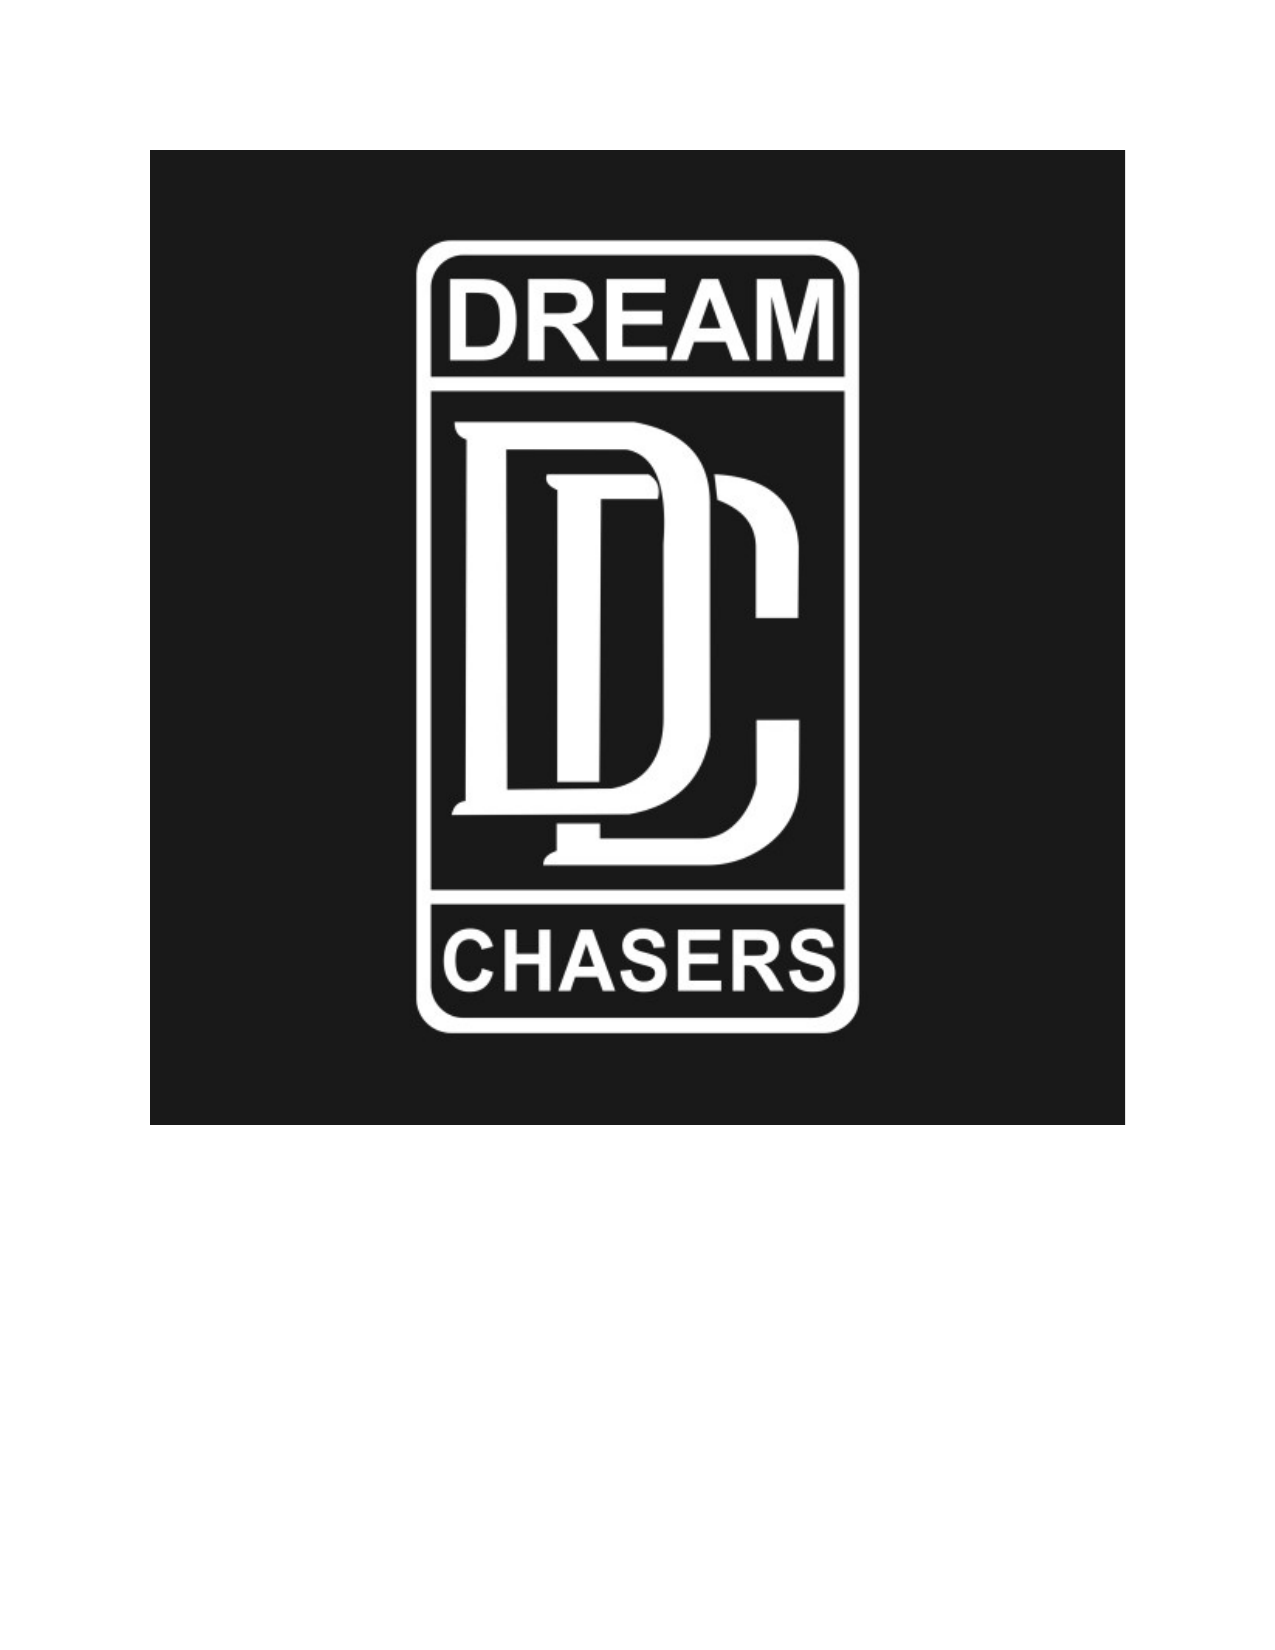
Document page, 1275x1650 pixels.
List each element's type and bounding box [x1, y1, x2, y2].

picture [150, 150, 1125, 1125]
